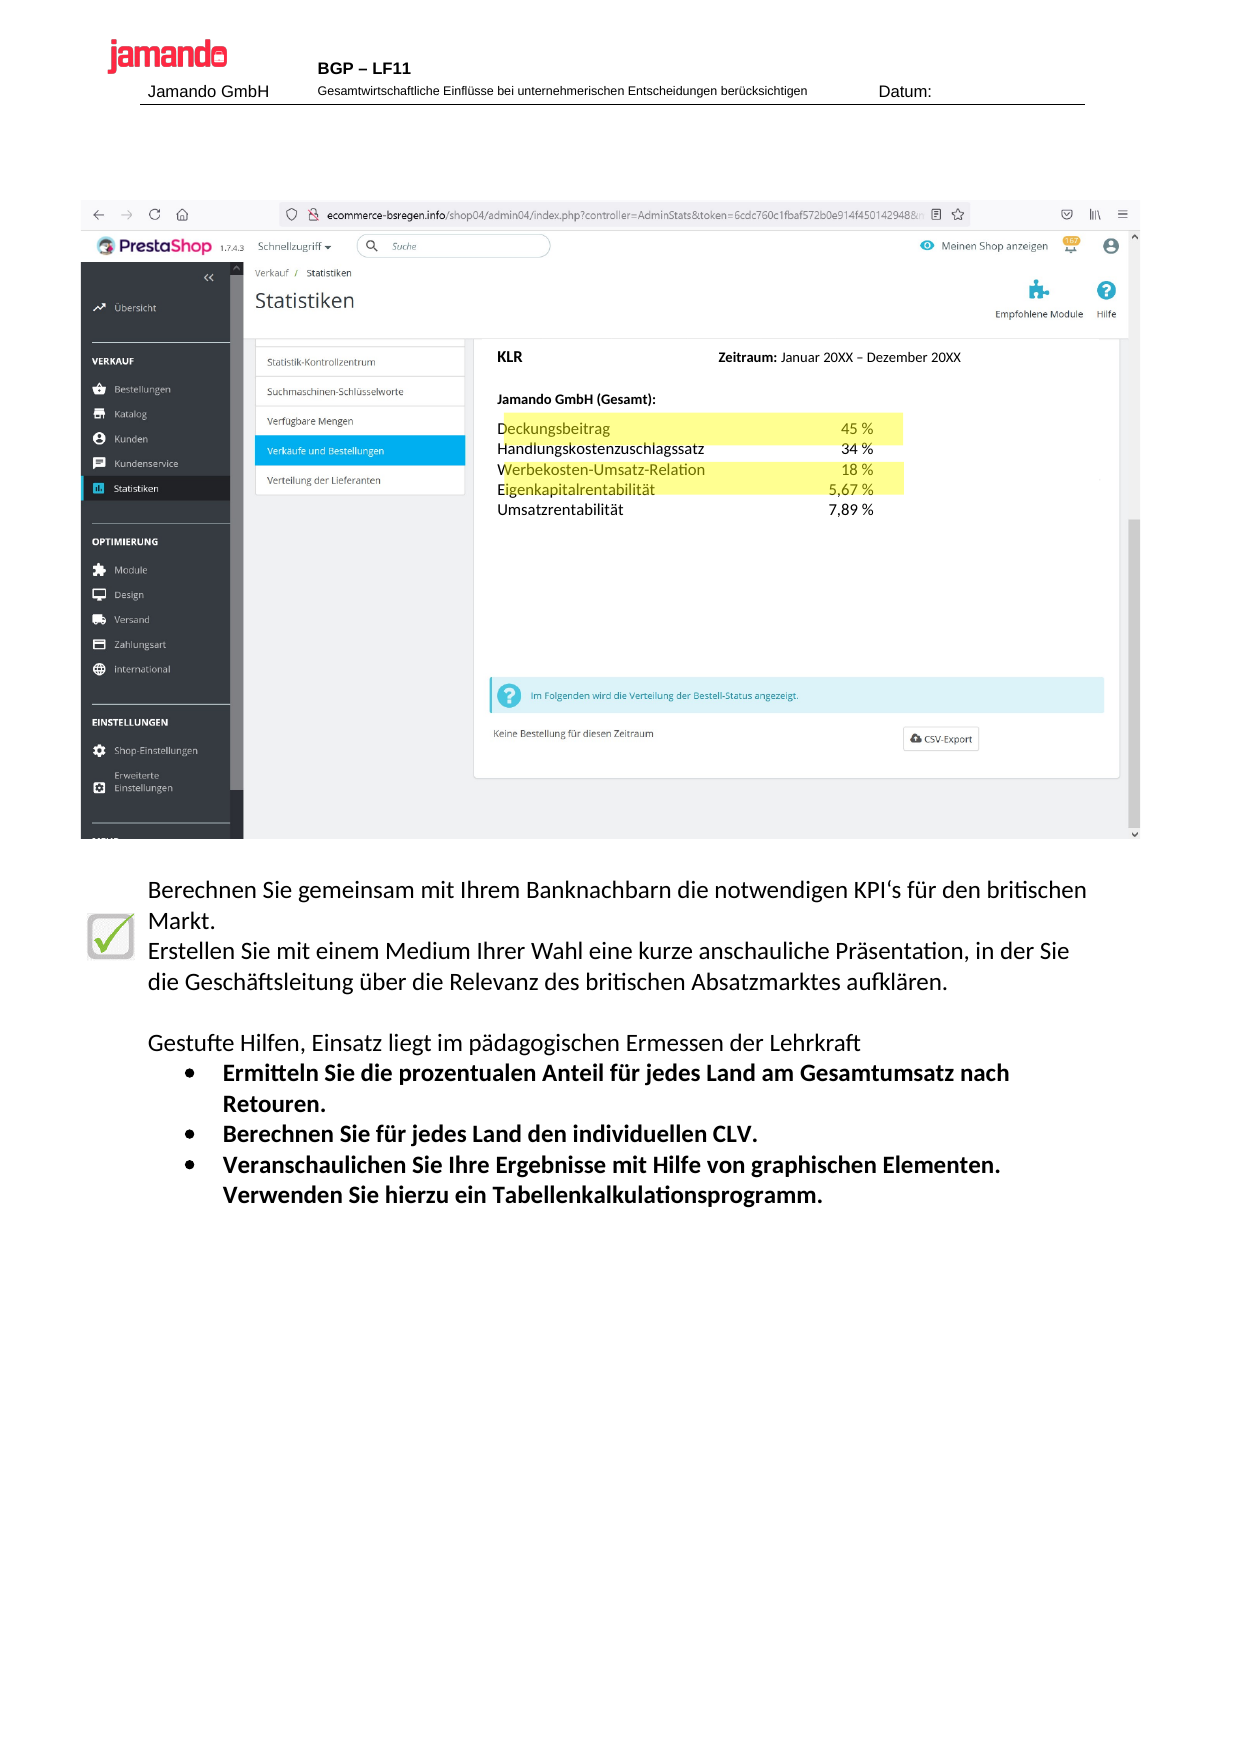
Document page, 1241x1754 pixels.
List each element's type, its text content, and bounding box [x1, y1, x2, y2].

picture [107, 39, 229, 74]
list Berechnen Sie für jedes Land den individuellen CLV. [185, 1119, 1093, 1149]
text Gestufte Hilfen, Einsatz liegt im pädagogischen Ermessen der Lehrkraft [148, 1027, 1093, 1058]
picture [86, 912, 135, 961]
text Erstellen Sie mit einem Medium Ihrer Wahl eine kurze anschauliche Präsentation, in der Sie die Geschäftsleitung über die Relevanz des britischen Absatzmarktes aufklären. [148, 936, 1093, 997]
text Berechnen Sie gemeinsam mit Ihrem Banknachbarn die notwendigen KPI‘s für den britischen Markt. [148, 874, 1093, 936]
list Ermitteln Sie die prozentualen Anteil für jedes Land am Gesamtumsatz nach Retouren. [185, 1058, 1093, 1119]
picture [80, 200, 1141, 839]
list Veranschaulichen Sie Ihre Ergebnisse mit Hilfe von graphischen Elementen. Verwenden Sie hierzu ein Tabellenkalkulationsprogramm. [185, 1149, 1093, 1210]
